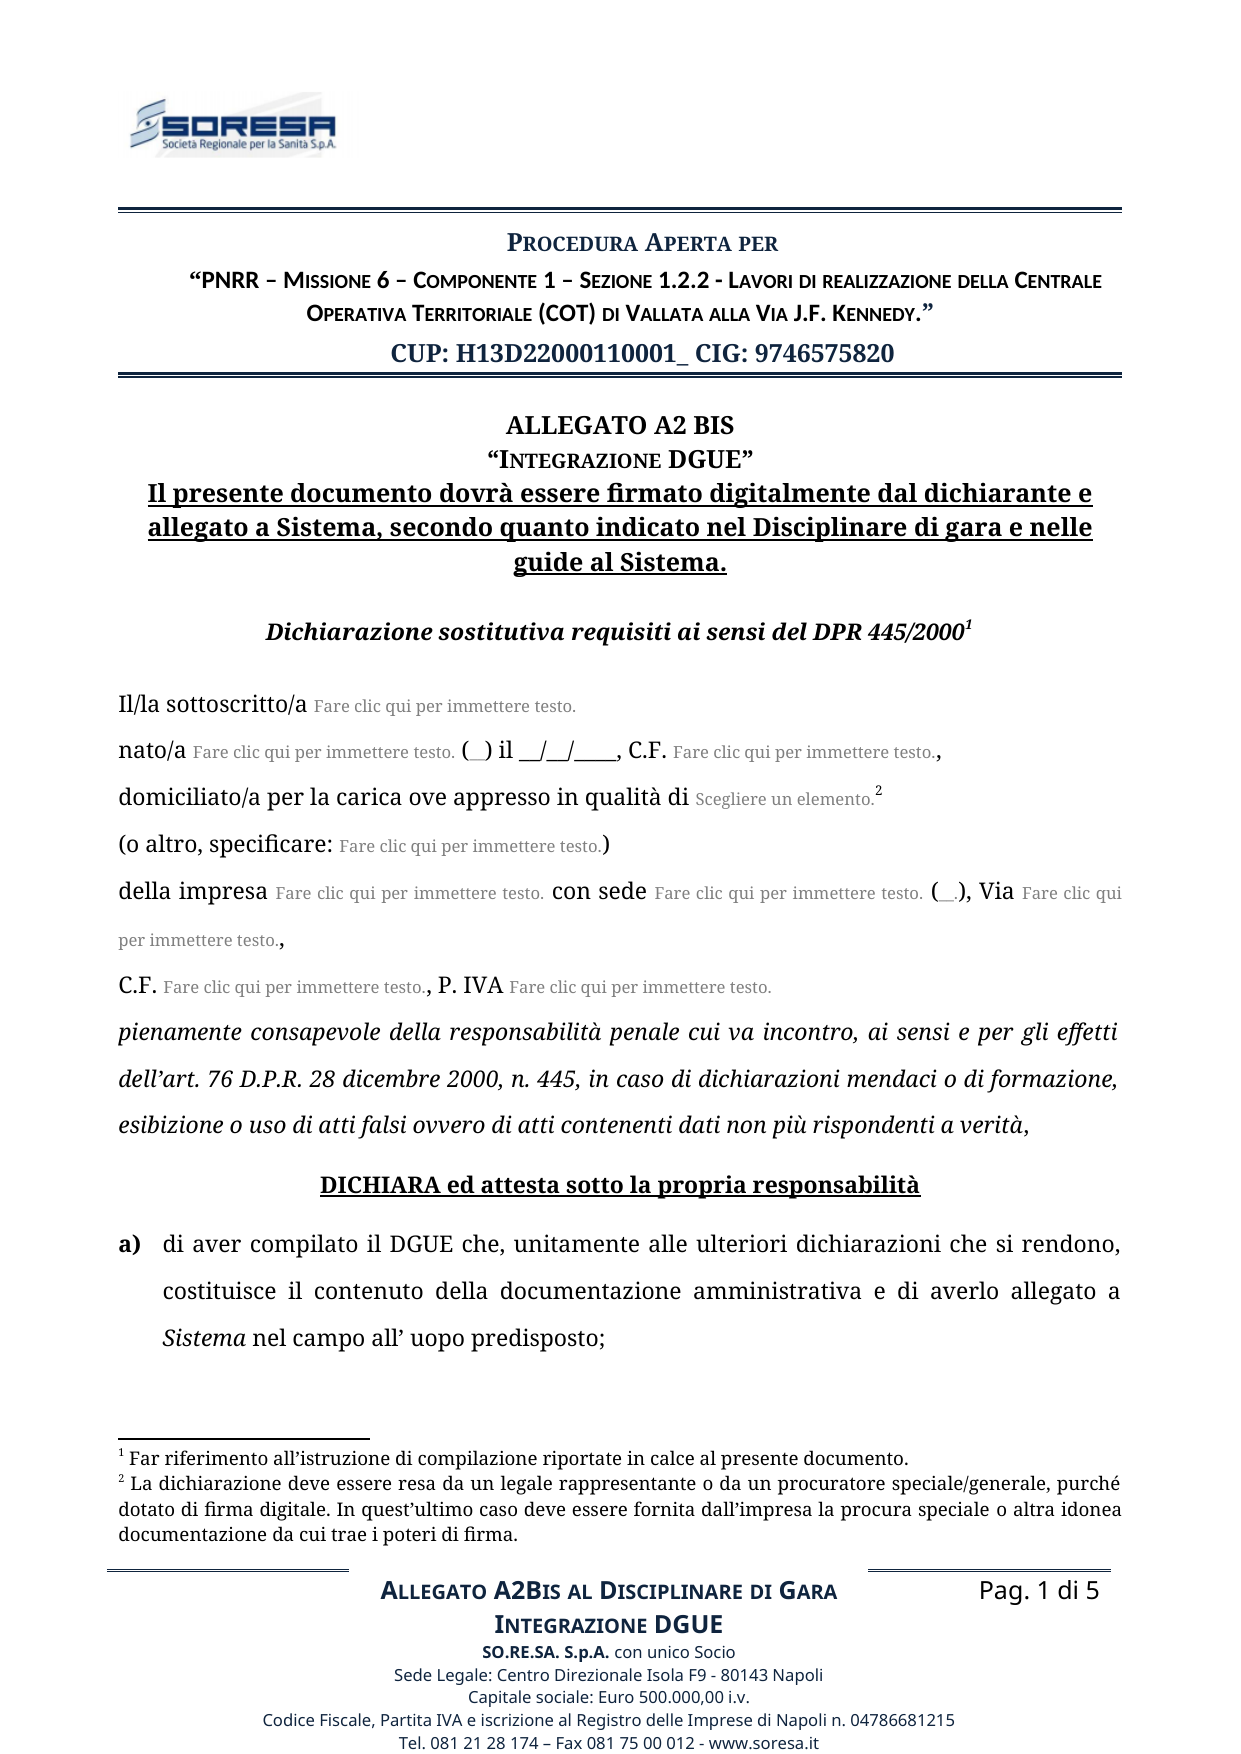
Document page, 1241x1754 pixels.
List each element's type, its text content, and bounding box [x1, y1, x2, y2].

list di aver compilato il DGUE che, unitamente alle ulteriori dichiarazioni che si rendono, costituisce il contenuto della documentazione amministrativa e di averlo allegato a Sistema nel campo all’ uopo predisposto; [118, 1228, 1122, 1353]
text domiciliato/a per la carica ove appresso in qualità di Scegliere un elemento. [118, 781, 1122, 813]
text C.F. Fare clic qui per immettere testo., P. IVA Fare clic qui per immettere testo. [118, 969, 1122, 1000]
text nato/a Fare clic qui per immettere testo. (__) il __/__/____, C.F. Fare clic qui per immettere testo., [118, 734, 1122, 766]
text “Integrazione DGUE” [118, 442, 1122, 476]
text (o altro, specificare: Fare clic qui per immettere testo.) [118, 828, 1122, 859]
text Il/la sottoscritto/a Fare clic qui per immettere testo. [118, 688, 1122, 719]
text Dichiarazione sostitutiva requisiti ai sensi del DPR 445/2000 [118, 616, 1122, 647]
text Il presente documento dovrà essere firmato digitalmente dal dichiarante e allegato a Sistema, secondo quanto indicato nel Disciplinare di gara e nelle guide al Sistema. [118, 476, 1122, 578]
text pienamente consapevole della responsabilità penale cui va incontro, ai sensi e per gli effetti dell’art. 76 D.P.R. 28 dicembre 2000, n. 445, in caso di dichiarazioni mendaci o di formazione, esibizione o uso di atti falsi ovvero di atti contenenti dati non più rispondenti a verità, [118, 1016, 1122, 1141]
picture [118, 88, 364, 172]
text della impresa Fare clic qui per immettere testo. con sede Fare clic qui per immettere testo. (__.), Via Fare clic qui per immettere testo., [118, 875, 1122, 953]
text ALLEGATO A2 BIS [118, 408, 1122, 442]
text Procedura Aperta per [118, 224, 1122, 258]
text DICHIARA ed attesta sotto la propria responsabilità [118, 1169, 1122, 1200]
text CUP: H13D22000110001_ CIG: 9746575820 [118, 335, 1122, 372]
text “PNRR – Missione 6 – Componente 1 – Sezione 1.2.2 - Lavori di realizzazione della Centrale Operativa Territoriale (COT) di Vallata alla Via J.F. Kennedy.” [118, 264, 1122, 329]
